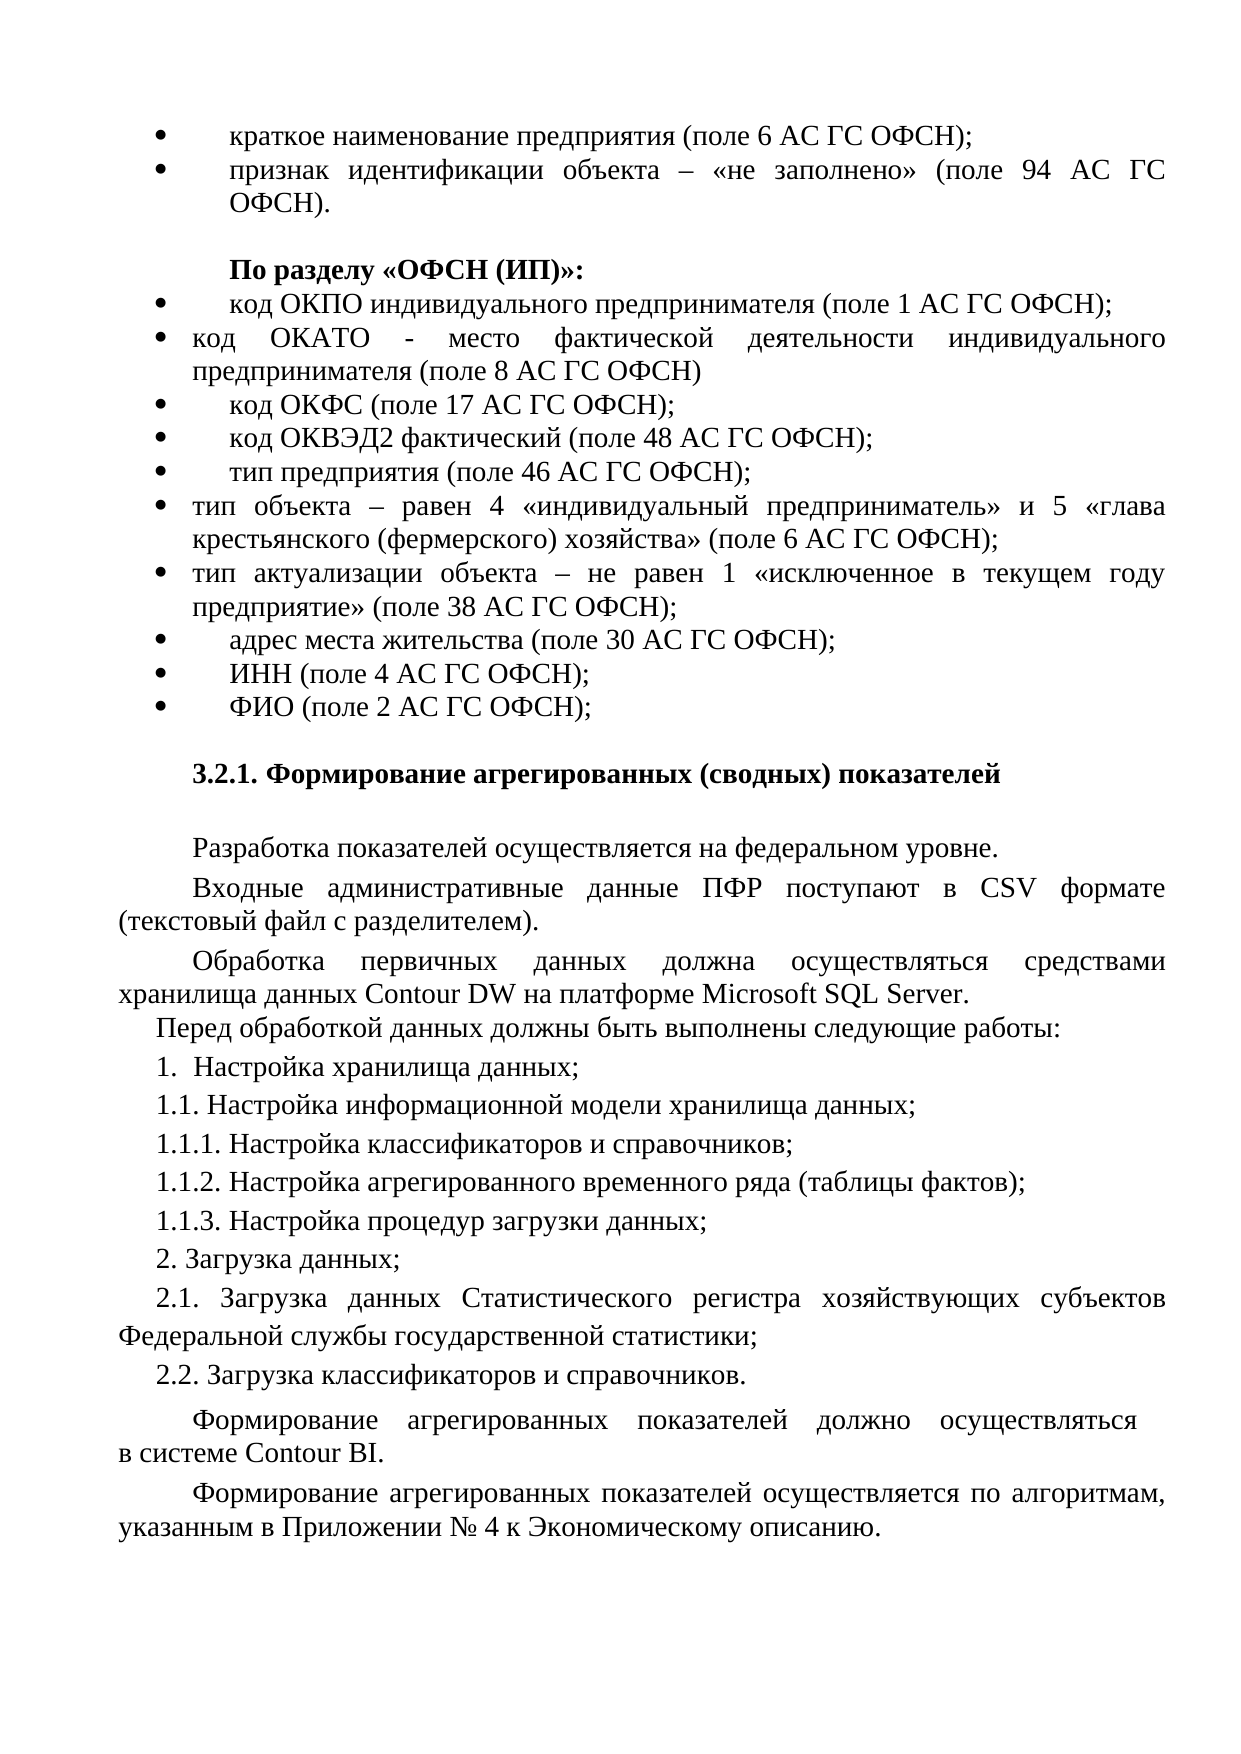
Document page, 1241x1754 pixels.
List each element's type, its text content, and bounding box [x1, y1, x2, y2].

text Обработка первичных данных должна осуществляться средствами хранилища данных Contour DW на платформе Microsoft SQL Server. [118, 943, 1167, 1010]
list ФИО (поле 2 АС ГС ОФСН); [156, 689, 1167, 723]
text 1.1.2. Настройка агрегированного временного ряда (таблицы фактов); [118, 1164, 1167, 1198]
text Формирование агрегированных показателей осуществляется по алгоритмам, указанным в Приложении № 4 к Экономическому описанию. [118, 1475, 1167, 1542]
list код ОКАТО - место фактической деятельности индивидуального предпринимателя (поле 8 АС ГС ОФСН) [156, 320, 1167, 387]
text 2.2. Загрузка классификаторов и справочников. [118, 1357, 1167, 1391]
text 3.2.1. Формирование агрегированных (сводных) показателей [118, 757, 1167, 790]
text 1.1.3. Настройка процедур загрузки данных; [118, 1203, 1167, 1236]
text По разделу «ОФСН (ИП)»: [229, 252, 1167, 286]
list адрес места жительства (поле 30 АС ГС ОФСН); [156, 622, 1167, 656]
list код ОКПО индивидуального предпринимателя (поле 1 АС ГС ОФСН); [156, 286, 1167, 320]
list тип актуализации объекта – не равен 1 «исключенное в текущем году предприятие» (поле 38 АС ГС ОФСН); [156, 555, 1167, 622]
text 2. Загрузка данных; [118, 1241, 1167, 1275]
text Разработка показателей осуществляется на федеральном уровне. [118, 830, 1167, 863]
list Настройка хранилища данных; [156, 1049, 1167, 1082]
list код ОКВЭД2 фактический (поле 48 АС ГС ОФСН); [156, 421, 1167, 454]
list признак идентификации объекта – «не заполнено» (поле 94 АС ГС ОФСН). [156, 152, 1167, 219]
text 2.1. Загрузка данных Статистического регистра хозяйствующих субъектов Федеральной службы государственной статистики; [118, 1280, 1167, 1352]
list ИНН (поле 4 АС ГС ОФСН); [156, 656, 1167, 689]
text Входные административные данные ПФР поступают в CSV формате (текстовый файл с разделителем). [118, 870, 1167, 937]
list код ОКФС (поле 17 АС ГС ОФСН); [156, 387, 1167, 421]
text 1.1.1. Настройка классификаторов и справочников; [118, 1126, 1167, 1159]
text Перед обработкой данных должны быть выполнены следующие работы: [118, 1010, 1167, 1044]
list тип объекта – равен 4 «индивидуальный предприниматель» и 5 «глава крестьянского (фермерского) хозяйства» (поле 6 АС ГС ОФСН); [156, 488, 1167, 555]
text Формирование агрегированных показателей должно осуществляться в системе Contour BI. [118, 1402, 1167, 1469]
text 1.1. Настройка информационной модели хранилища данных; [156, 1087, 1167, 1121]
list тип предприятия (поле 46 АС ГС ОФСН); [156, 454, 1167, 488]
list краткое наименование предприятия (поле 6 АС ГС ОФСН); [156, 118, 1167, 152]
